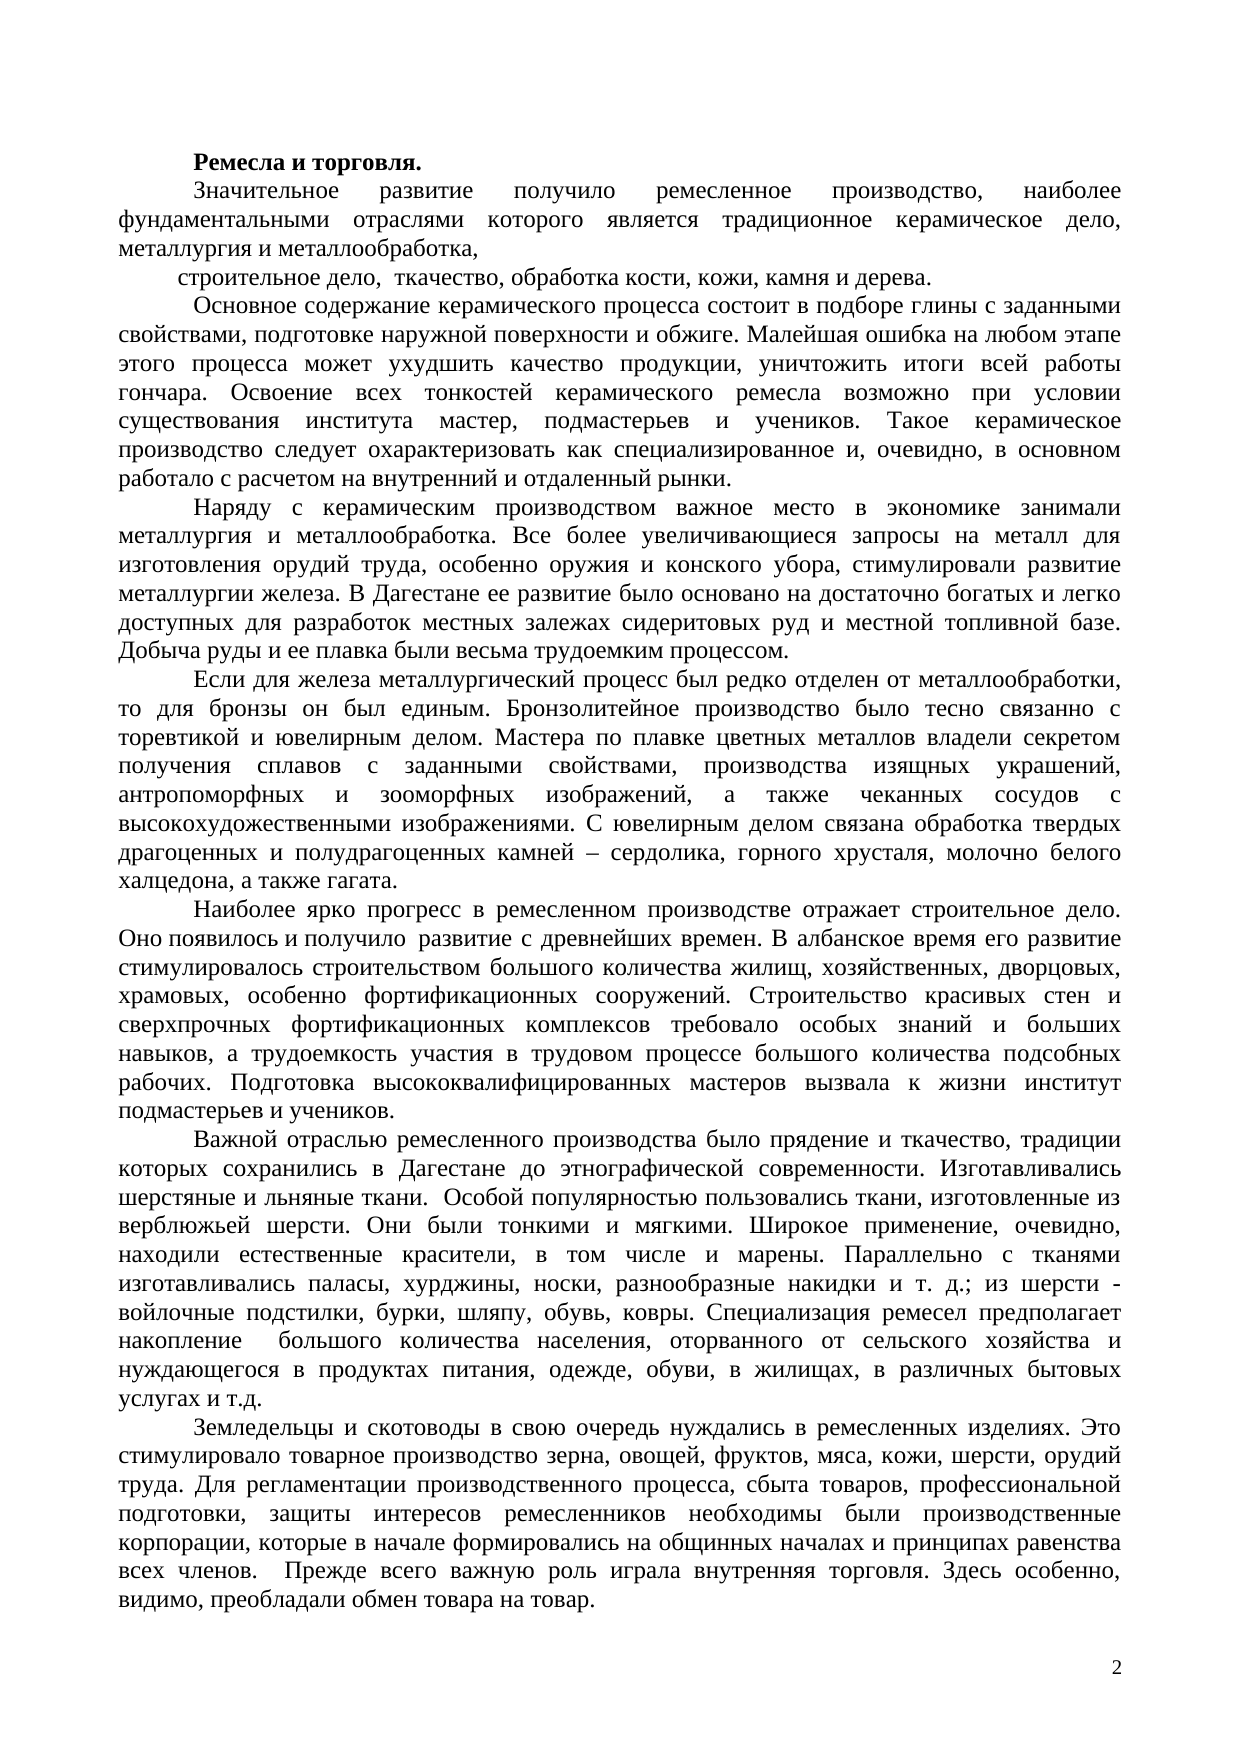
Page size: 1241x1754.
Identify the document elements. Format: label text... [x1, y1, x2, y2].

text Если для железа металлургический процесс был редко отделен от металлообработки, то для бронзы он был единым. Бронзолитейное производство было тесно связанно с торевтикой и ювелирным делом. Мастера по плавке цветных металлов владели секретом получения сплавов с заданными свойствами, производства изящных украшений, антропоморфных и зооморфных изображений, а также чеканных сосудов с высокохудожественными изображениями. С ювелирным делом связана обработка твердых драгоценных и полудрагоценных камней – сердолика, горного хрусталя, молочно белого халцедона, а также гагата. [118, 664, 1122, 894]
text Важной отраслью ремесленного производства было прядение и ткачество, традиции которых сохранились в Дагестане до этнографической современности. Изготавливались шерстяные и льняные ткани. Особой популярностью пользовались ткани, изготовленные из верблюжьей шерсти. Они были тонкими и мягкими. Широкое применение, очевидно, находили естественные красители, в том числе и марены. Параллельно с тканями изготавливались паласы, хурджины, носки, разнообразные накидки и т. д.; из шерсти - войлочные подстилки, бурки, шляпу, обувь, ковры. Специализация ремесел предполагает накопление большого количества населения, оторванного от сельского хозяйства и нуждающегося в продуктах питания, одежде, обуви, в жилищах, в различных бытовых услугах и т.д. [118, 1124, 1122, 1412]
text Значительное развитие получило ремесленное производство, наиболее фундаментальными отраслями которого является традиционное керамическое дело, металлургия и металлообработка, [118, 176, 1122, 262]
text Наряду с керамическим производством важное место в экономике занимали металлургия и металлообработка. Все более увеличивающиеся запросы на металл для изготовления орудий труда, особенно оружия и конского убора, стимулировали развитие металлургии железа. В Дагестане ее развитие было основано на достаточно богатых и легко доступных для разработок местных залежах сидеритовых руд и местной топливной базе. Добыча руды и ее плавка были весьма трудоемким процессом. [118, 492, 1122, 664]
text Основное содержание керамического процесса состоит в подборе глины с заданными свойствами, подготовке наружной поверхности и обжиге. Малейшая ошибка на любом этапе этого процесса может ухудшить качество продукции, уничтожить итоги всей работы гончара. Освоение всех тонкостей керамического ремесла возможно при условии существования института мастер, подмастерьев и учеников. Такое керамическое производство следует охарактеризовать как специализированное и, очевидно, в основном работало с расчетом на внутренний и отдаленный рынки. [118, 291, 1122, 492]
text строительное дело, ткачество, обработка кости, кожи, камня и дерева. [118, 262, 1122, 291]
text Ремесла и торговля. [118, 147, 1122, 176]
text Наиболее ярко прогресс в ремесленном производстве отражает строительное дело. Оно появилось и получило развитие с древнейших времен. В албанское время его развитие стимулировалось строительством большого количества жилищ, хозяйственных, дворцовых, храмовых, особенно фортификационных сооружений. Строительство красивых стен и сверхпрочных фортификационных комплексов требовало особых знаний и больших навыков, а трудоемкость участия в трудовом процессе большого количества подсобных рабочих. Подготовка высококвалифицированных мастеров вызвала к жизни институт подмастерьев и учеников. [118, 894, 1122, 1124]
text Земледельцы и скотоводы в свою очередь нуждались в ремесленных изделиях. Это стимулировало товарное производство зерна, овощей, фруктов, мяса, кожи, шерсти, орудий труда. Для регламентации производственного процесса, сбыта товаров, профессиональной подготовки, защиты интересов ремесленников необходимы были производственные корпорации, которые в начале формировались на общинных началах и принципах равенства всех членов. Прежде всего важную роль играла внутренняя торговля. Здесь особенно, видимо, преобладали обмен товара на товар. [118, 1412, 1122, 1613]
